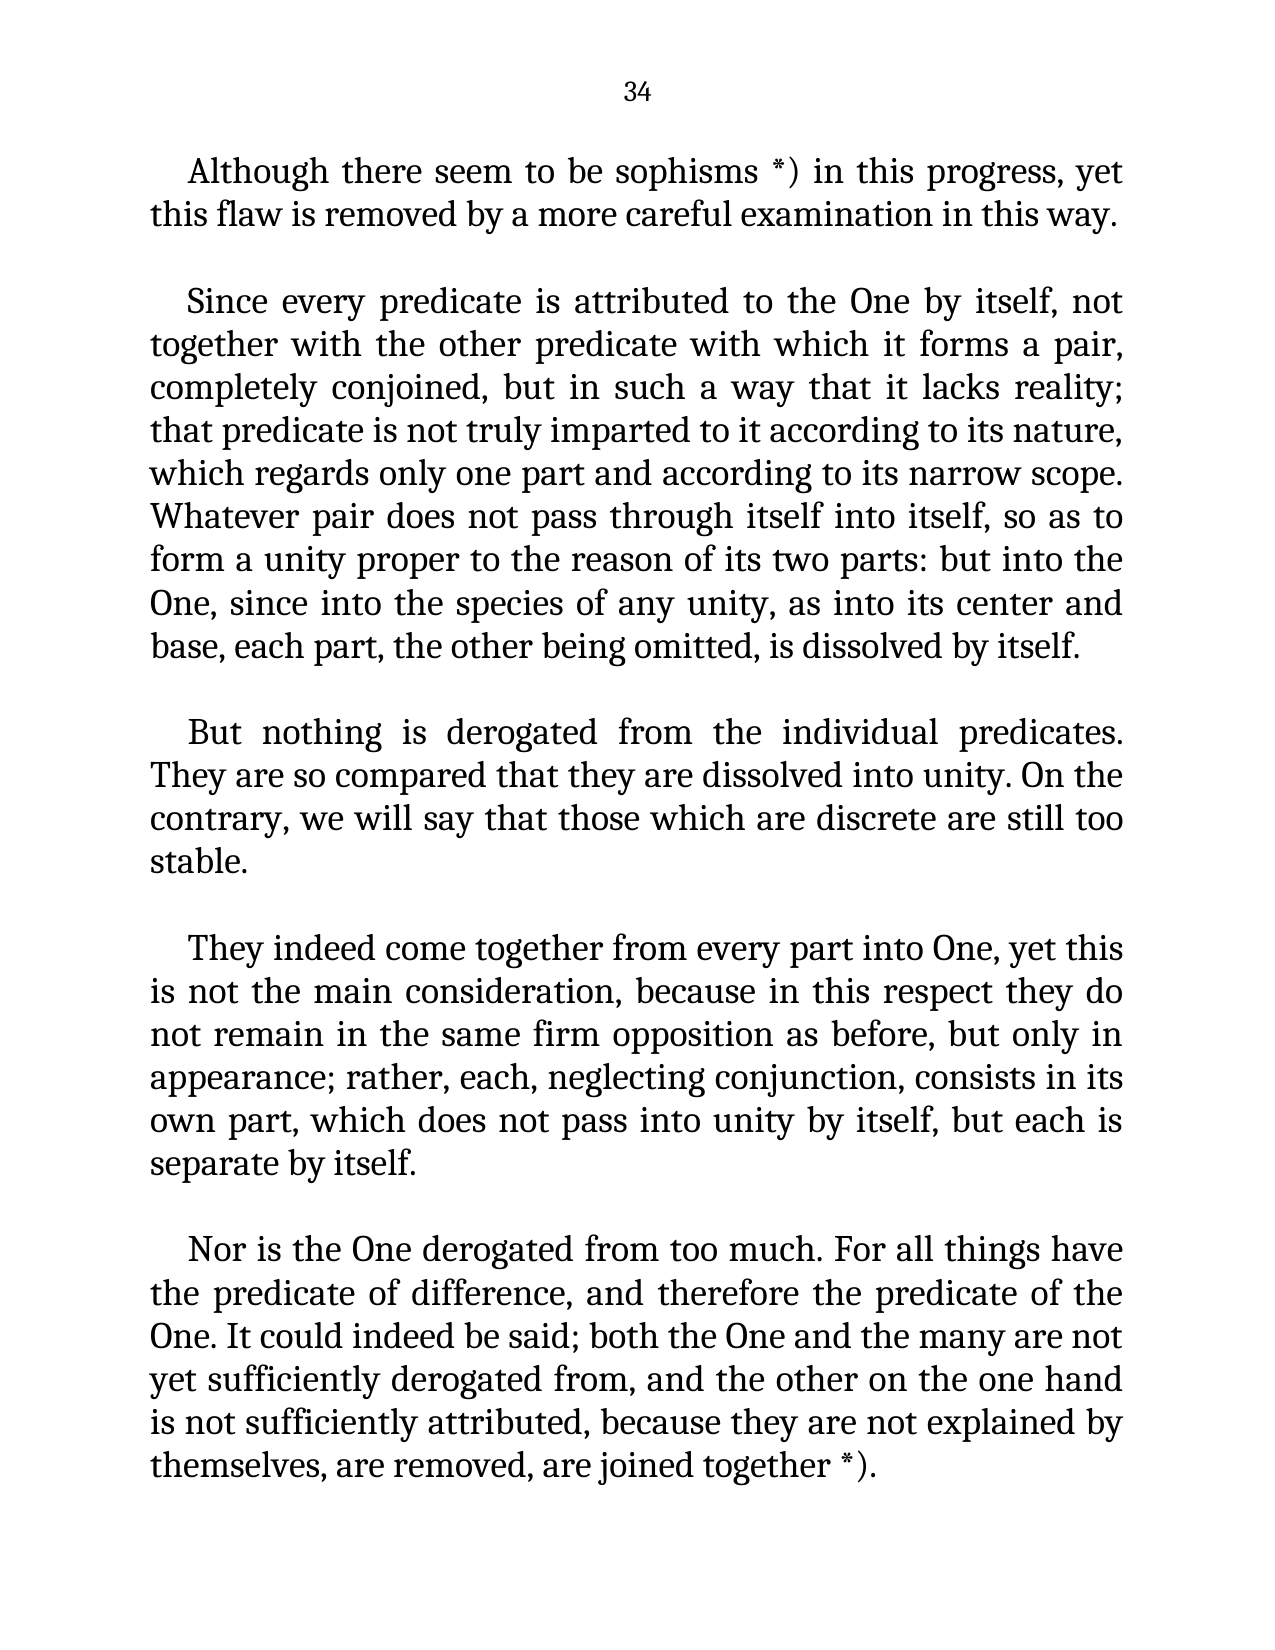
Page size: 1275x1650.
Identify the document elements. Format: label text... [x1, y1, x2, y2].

text Nor is the One derogated from too much. For all things have the predicate of difference, and therefore the predicate of the One. It could indeed be said; both the One and the many are not yet sufficiently derogated from, and the other on the one hand is not sufficiently attributed, because they are not explained by themselves, are removed, are joined together *). [150, 1228, 1125, 1487]
text But nothing is derogated from the individual predicates. They are so compared that they are dissolved into unity. On the contrary, we will say that those which are discrete are still too stable. [150, 711, 1125, 883]
text Since every predicate is attributed to the One by itself, not together with the other predicate with which it forms a pair, completely conjoined, but in such a way that it lacks reality; that predicate is not truly imparted to it according to its nature, which regards only one part and according to its narrow scope. Whatever pair does not pass through itself into itself, so as to form a unity proper to the reason of its two parts: but into the One, since into the species of any unity, as into its center and base, each part, the other being omitted, is dissolved by itself. [150, 279, 1125, 667]
text Although there seem to be sophisms *) in this progress, yet this flaw is removed by a more careful examination in this way. [150, 150, 1125, 236]
text They indeed come together from every part into One, yet this is not the main consideration, because in this respect they do not remain in the same firm opposition as before, but only in appearance; rather, each, neglecting conjunction, consists in its own part, which does not pass into unity by itself, but each is separate by itself. [150, 926, 1125, 1185]
